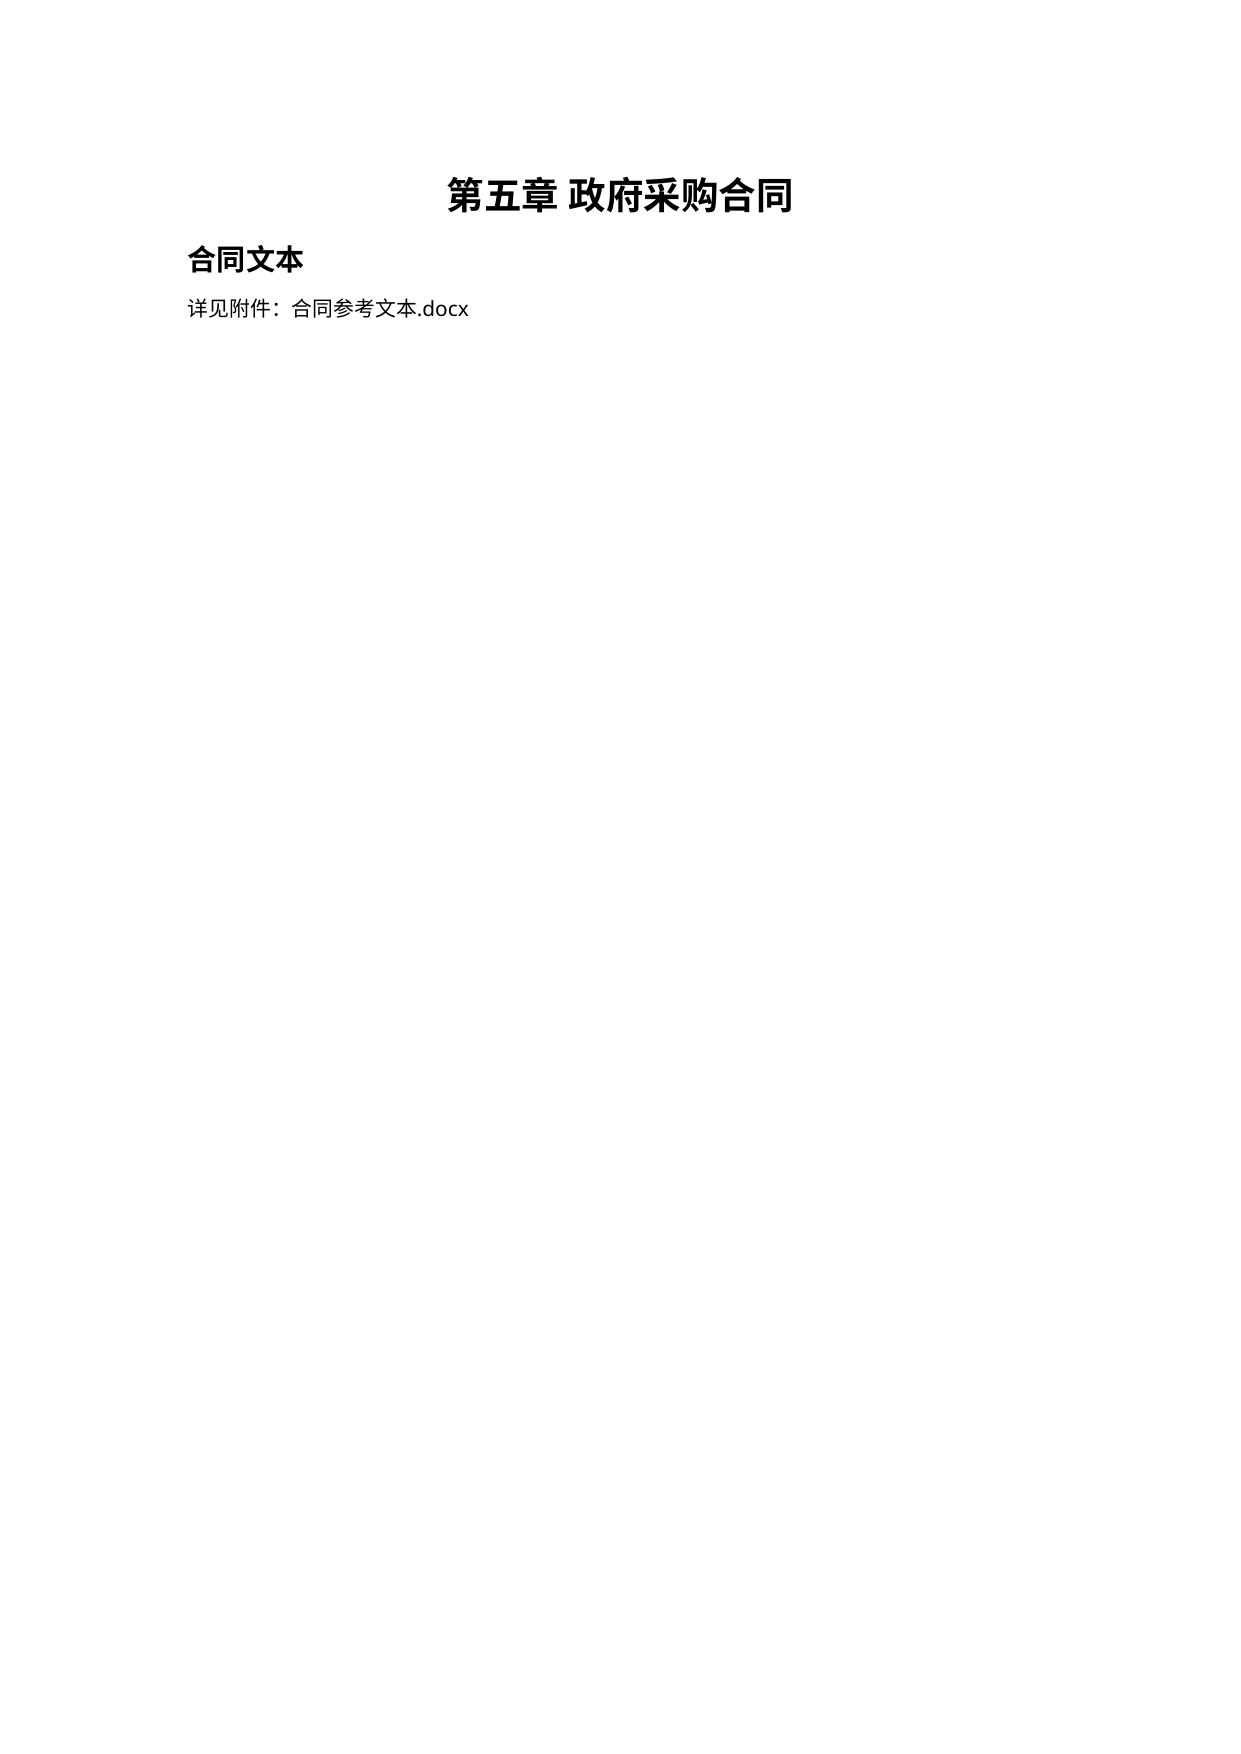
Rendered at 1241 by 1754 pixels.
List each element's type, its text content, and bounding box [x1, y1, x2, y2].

text 第五章 政府采购合同 [187, 162, 1053, 227]
text 合同文本 [187, 227, 1053, 292]
text 详见附件：合同参考文本.docx [187, 292, 1053, 324]
